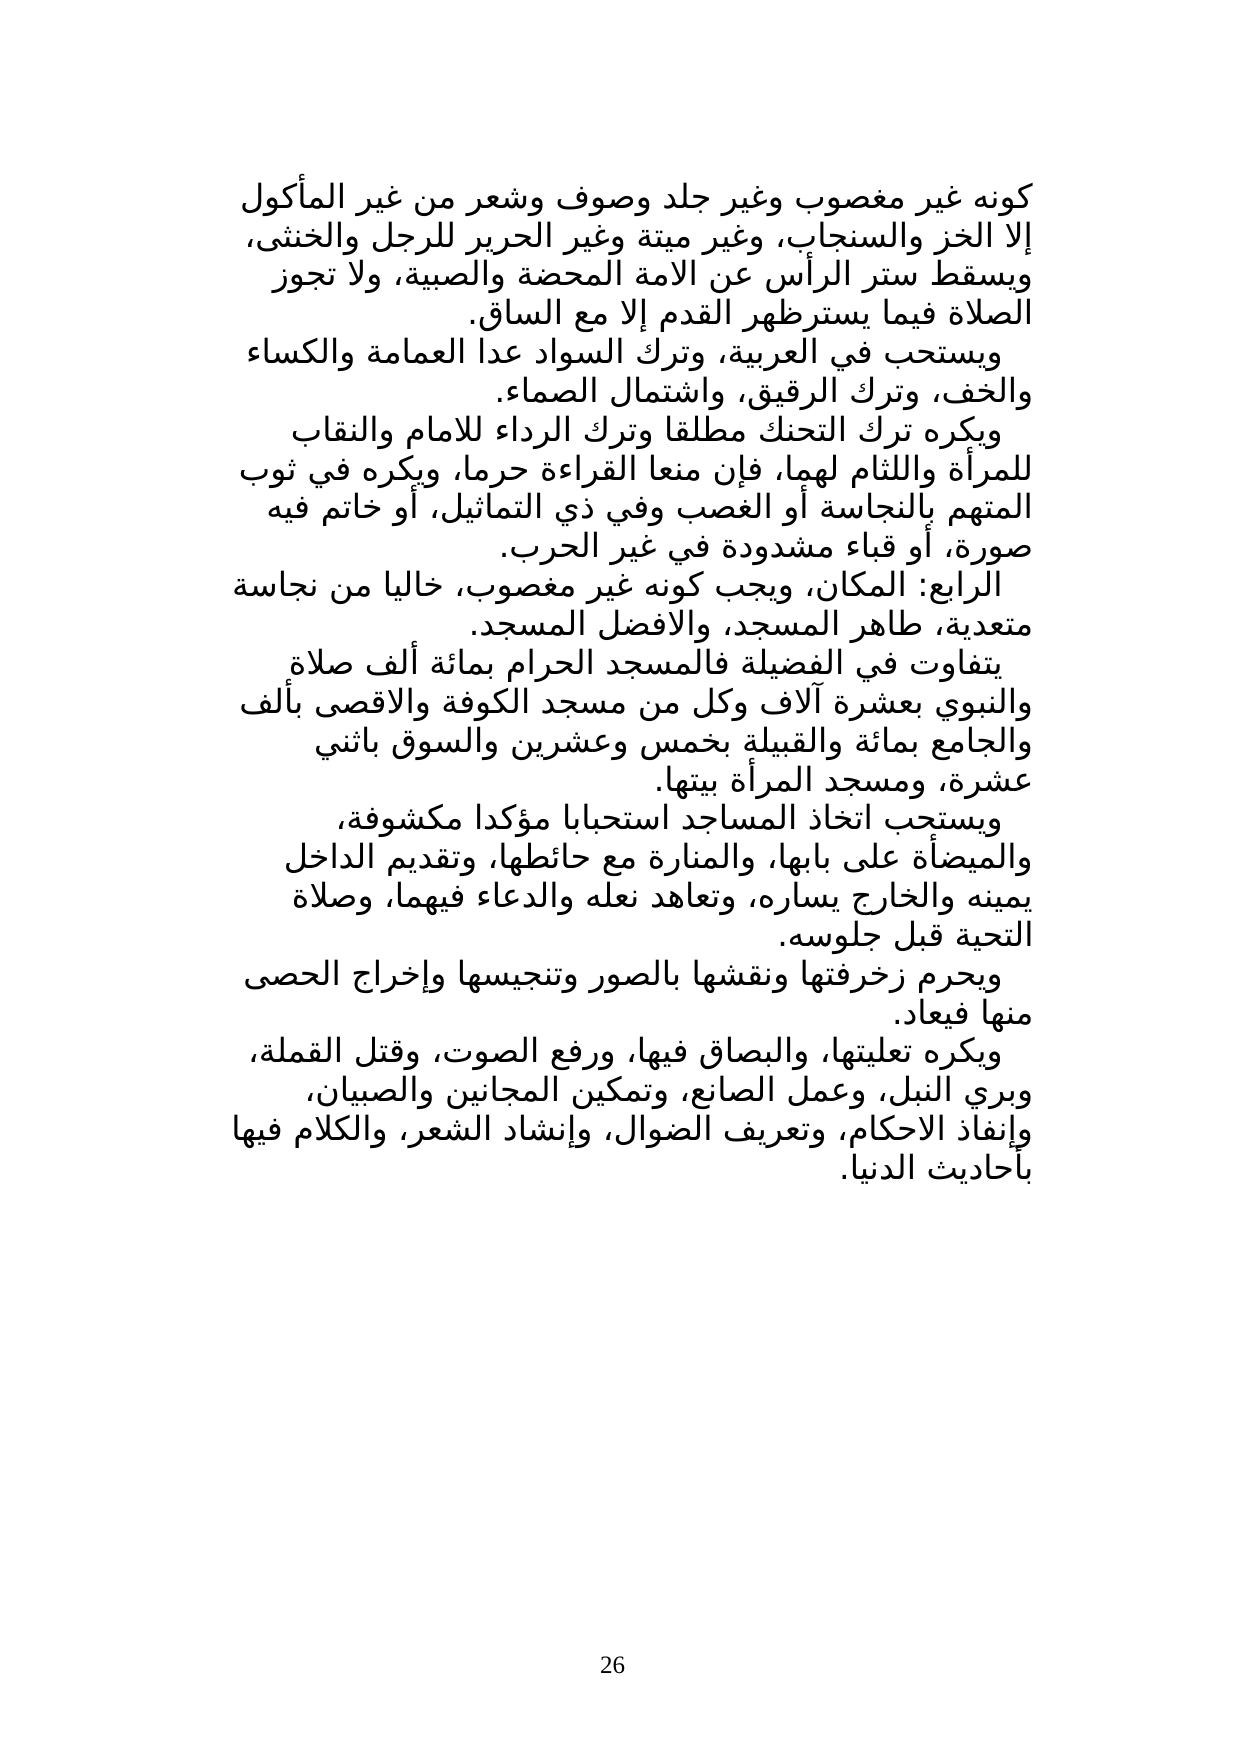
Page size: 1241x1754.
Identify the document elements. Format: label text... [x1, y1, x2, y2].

text الرابع: المكان، ويجب كونه غير مغصوب، خاليا من نجاسة متعدية، طاهر المسجد، والافضل المسجد. [222, 566, 1033, 643]
text ويستحب في العربية، وترك السواد عدا العمامة والكساء والخف، وترك الرقيق، واشتمال الصماء. [222, 333, 1033, 410]
text كونه غير مغصوب وغير جلد وصوف وشعر من غير المأكول إلا الخز والسنجاب، وغير ميتة وغير الحرير للرجل والخنثى، ويسقط ستر الرأس عن الامة المحضة والصبية، ولا تجوز الصلاة فيما يسترظهر القدم إلا مع الساق. [222, 177, 1033, 333]
text ويكره تعليتها، والبصاق فيها، ورفع الصوت، وقتل القملة، وبري النبل، وعمل الصانع، وتمكين المجانين والصبيان، وإنفاذ الاحكام، وتعريف الضوال، وإنشاد الشعر، والكلام فيها بأحاديث الدنيا. [222, 1032, 1033, 1187]
text يتفاوت في الفضيلة فالمسجد الحرام بمائة ألف صلاة والنبوي بعشرة آلاف وكل من مسجد الكوفة والاقصى بألف والجامع بمائة والقبيلة بخمس وعشرين والسوق باثني عشرة، ومسجد المرأة بيتها. [222, 643, 1033, 799]
text ويستحب اتخاذ المساجد استحبابا مؤكدا مكشوفة، والميضأة على بابها، والمنارة مع حائطها، وتقديم الداخل يمينه والخارج يساره، وتعاهد نعله والدعاء فيهما، وصلاة التحية قبل جلوسه. [222, 799, 1033, 954]
text ويكره ترك التحنك مطلقا وترك الرداء للامام والنقاب للمرأة واللثام لهما، فإن منعا القراء‌ة حرما، ويكره في ثوب المتهم بالنجاسة أو الغصب وفي ذي التماثيل، أو خاتم فيه صورة، أو قباء مشدودة في غير الحرب. [222, 410, 1033, 566]
text ويحرم زخرفتها ونقشها بالصور وتنجيسها وإخراج الحصى منها فيعاد. [222, 954, 1033, 1032]
